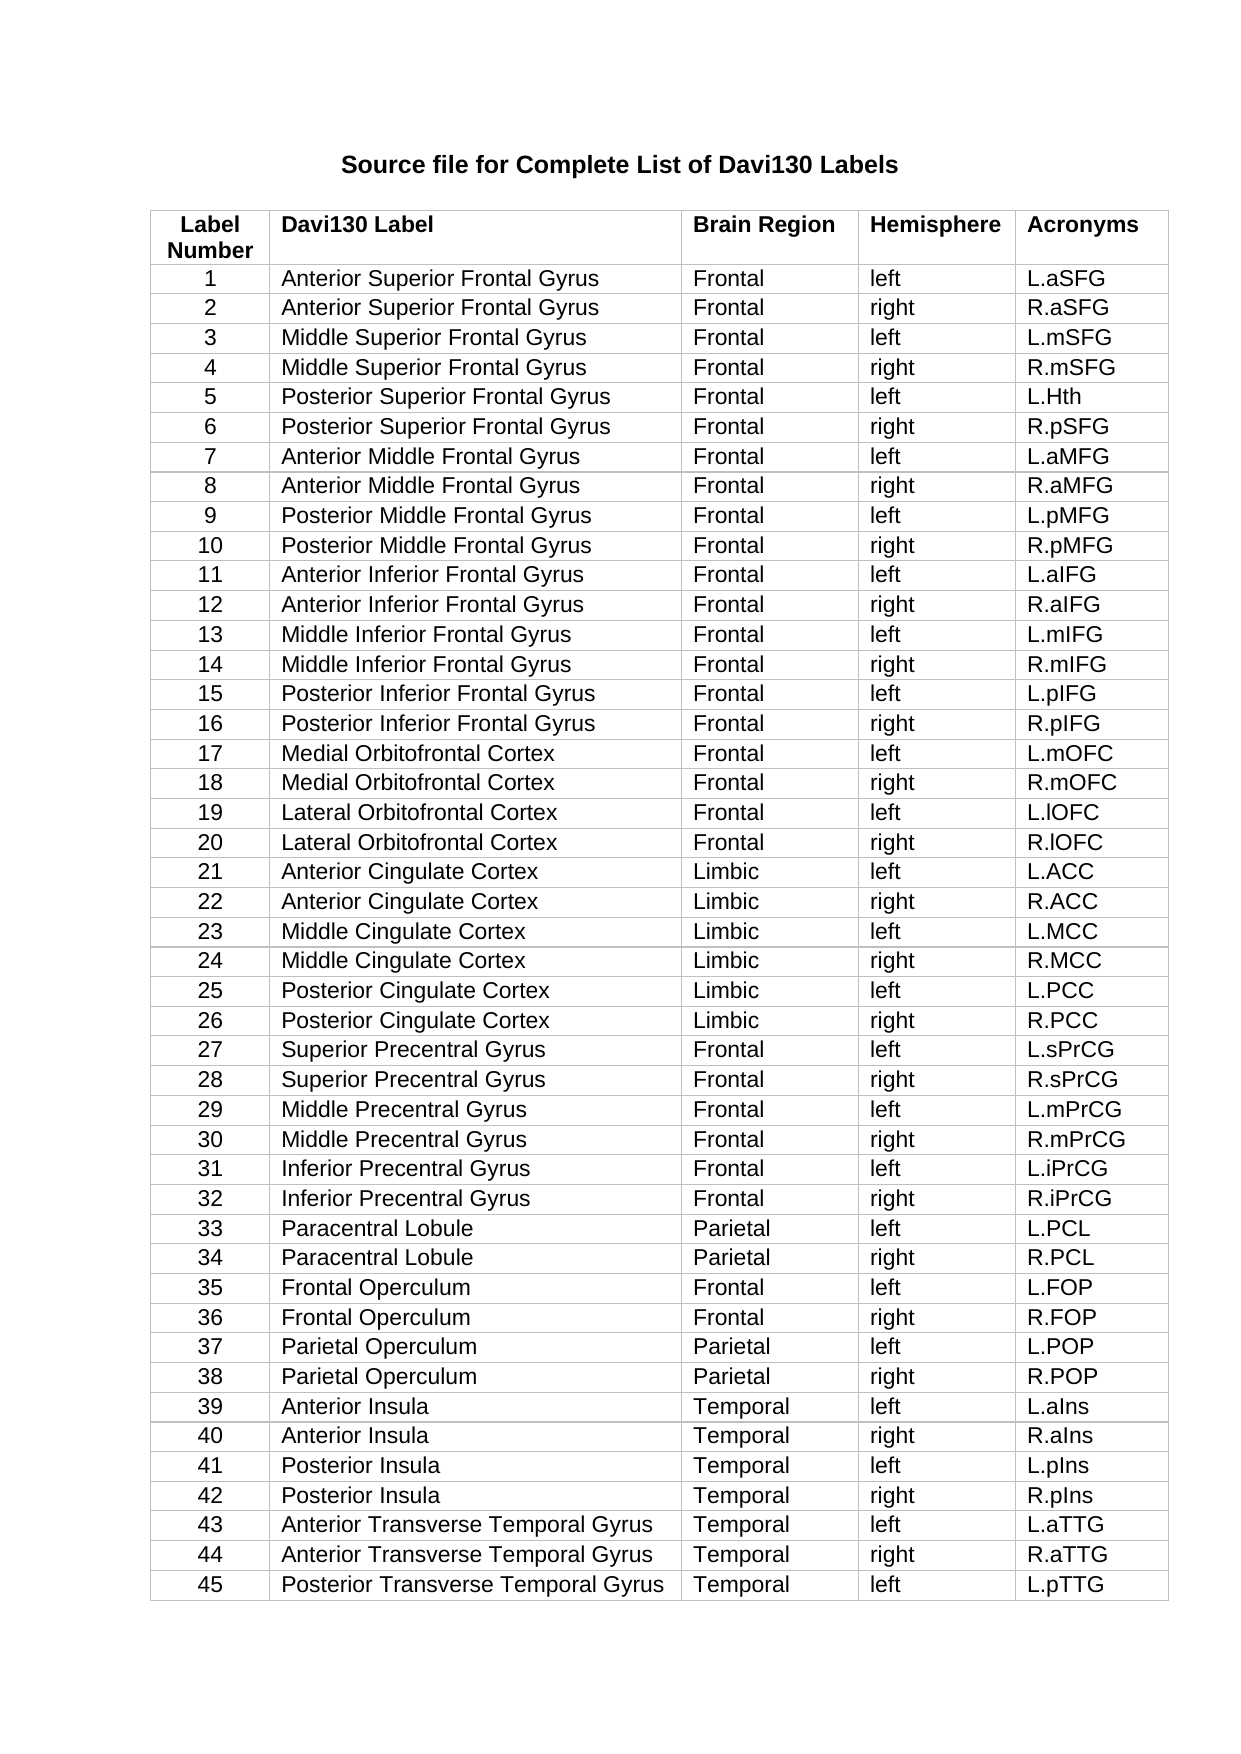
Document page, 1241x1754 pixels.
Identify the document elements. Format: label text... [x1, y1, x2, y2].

table_cell Anterior Middle Frontal Gyrus [270, 443, 681, 471]
table_cell R.iPrCG [1016, 1185, 1168, 1213]
table_cell Frontal [682, 1274, 858, 1303]
table_cell Parietal [682, 1333, 858, 1362]
table_cell right [859, 888, 1015, 917]
table_cell 40 [151, 1423, 269, 1451]
table_cell Medial Orbitofrontal Cortex [270, 740, 681, 768]
table_cell 36 [151, 1304, 269, 1332]
table_cell left [859, 1096, 1015, 1124]
table_cell right [859, 1304, 1015, 1332]
table_cell R.aTTG [1016, 1541, 1168, 1570]
table_cell Posterior Superior Frontal Gyrus [270, 413, 681, 442]
table_cell 12 [151, 591, 269, 620]
table_cell Frontal [682, 1126, 858, 1154]
table_cell R.PCC [1016, 1007, 1168, 1035]
table_cell Frontal [682, 383, 858, 412]
table_cell left [859, 1155, 1015, 1184]
table_cell left [859, 621, 1015, 649]
table_cell left [859, 1036, 1015, 1065]
table_cell Frontal Operculum [270, 1274, 681, 1303]
table_cell Lateral Orbitofrontal Cortex [270, 829, 681, 857]
table_cell L.aTTG [1016, 1511, 1168, 1540]
table_cell Anterior Transverse Temporal Gyrus [270, 1541, 681, 1570]
table_cell 35 [151, 1274, 269, 1303]
table_cell 20 [151, 829, 269, 857]
table_cell 4 [151, 354, 269, 382]
table_cell 10 [151, 532, 269, 560]
table_cell 18 [151, 769, 269, 798]
table_cell L.aIFG [1016, 561, 1168, 590]
table_cell L.mSFG [1016, 324, 1168, 353]
table_cell 28 [151, 1066, 269, 1095]
table_cell R.aSFG [1016, 294, 1168, 323]
table_cell Frontal [682, 621, 858, 649]
table_cell Anterior Transverse Temporal Gyrus [270, 1511, 681, 1540]
table_cell Frontal [682, 413, 858, 442]
table_header Brain Region [682, 211, 858, 263]
table_cell right [859, 829, 1015, 857]
table_cell Frontal [682, 1036, 858, 1065]
table_cell L.aIns [1016, 1393, 1168, 1421]
table_cell right [859, 948, 1015, 976]
table_cell L.mIFG [1016, 621, 1168, 649]
table_cell Temporal [682, 1511, 858, 1540]
table_cell Posterior Cingulate Cortex [270, 977, 681, 1006]
table_cell 34 [151, 1244, 269, 1273]
table_cell Frontal [682, 294, 858, 323]
table_cell R.pIns [1016, 1482, 1168, 1510]
table_cell Frontal [682, 561, 858, 590]
table_cell Posterior Middle Frontal Gyrus [270, 502, 681, 531]
table_cell L.mOFC [1016, 740, 1168, 768]
table_cell 16 [151, 710, 269, 738]
table_cell L.FOP [1016, 1274, 1168, 1303]
table_cell Posterior Inferior Frontal Gyrus [270, 680, 681, 709]
table_cell right [859, 769, 1015, 798]
table_cell 9 [151, 502, 269, 531]
table_cell 42 [151, 1482, 269, 1510]
table_cell Limbic [682, 888, 858, 917]
table_cell right [859, 294, 1015, 323]
table_cell Parietal Operculum [270, 1363, 681, 1392]
table_cell Posterior Insula [270, 1452, 681, 1481]
table_cell Posterior Superior Frontal Gyrus [270, 383, 681, 412]
table_cell Frontal [682, 354, 858, 382]
table_cell Middle Cingulate Cortex [270, 918, 681, 946]
table_cell 41 [151, 1452, 269, 1481]
table_cell 14 [151, 651, 269, 679]
table_cell Frontal [682, 799, 858, 828]
table_cell 22 [151, 888, 269, 917]
table_cell 44 [151, 1541, 269, 1570]
table_cell Limbic [682, 1007, 858, 1035]
table_header Label Number [151, 211, 269, 263]
table_cell right [859, 1482, 1015, 1510]
table_cell right [859, 710, 1015, 738]
table_cell left [859, 443, 1015, 471]
table_cell 2 [151, 294, 269, 323]
table_cell left [859, 740, 1015, 768]
table_cell right [859, 591, 1015, 620]
table_cell Anterior Inferior Frontal Gyrus [270, 561, 681, 590]
table_cell 30 [151, 1126, 269, 1154]
table_cell Middle Precentral Gyrus [270, 1126, 681, 1154]
table_cell Anterior Cingulate Cortex [270, 858, 681, 887]
table_cell L.sPrCG [1016, 1036, 1168, 1065]
table_cell left [859, 680, 1015, 709]
table_cell Temporal [682, 1541, 858, 1570]
table_cell L.PCL [1016, 1215, 1168, 1243]
table_cell R.aIns [1016, 1423, 1168, 1451]
table_cell Parietal [682, 1363, 858, 1392]
table_header Acronyms [1016, 211, 1168, 263]
table_cell 27 [151, 1036, 269, 1065]
table_cell Middle Superior Frontal Gyrus [270, 324, 681, 353]
table_cell L.lOFC [1016, 799, 1168, 828]
table_cell L.pIns [1016, 1452, 1168, 1481]
table_cell Middle Superior Frontal Gyrus [270, 354, 681, 382]
table_cell left [859, 799, 1015, 828]
table_cell R.pIFG [1016, 710, 1168, 738]
table_cell 43 [151, 1511, 269, 1540]
table_header Davi130 Label [270, 211, 681, 263]
table_cell R.FOP [1016, 1304, 1168, 1332]
table_cell Lateral Orbitofrontal Cortex [270, 799, 681, 828]
table_cell R.ACC [1016, 888, 1168, 917]
table_cell 3 [151, 324, 269, 353]
table_cell right [859, 1244, 1015, 1273]
table_cell 6 [151, 413, 269, 442]
table_cell L.aMFG [1016, 443, 1168, 471]
table_cell 13 [151, 621, 269, 649]
table_cell 33 [151, 1215, 269, 1243]
table_cell R.mOFC [1016, 769, 1168, 798]
table_cell Anterior Insula [270, 1393, 681, 1421]
table_cell left [859, 977, 1015, 1006]
table_cell left [859, 561, 1015, 590]
table_cell 31 [151, 1155, 269, 1184]
table_cell R.lOFC [1016, 829, 1168, 857]
table_cell L.pTTG [1016, 1571, 1168, 1599]
table_cell R.mPrCG [1016, 1126, 1168, 1154]
table_cell Medial Orbitofrontal Cortex [270, 769, 681, 798]
table_cell Middle Inferior Frontal Gyrus [270, 621, 681, 649]
table_cell right [859, 1541, 1015, 1570]
table_cell left [859, 1333, 1015, 1362]
table_cell Middle Inferior Frontal Gyrus [270, 651, 681, 679]
table_cell Limbic [682, 977, 858, 1006]
table_cell Anterior Cingulate Cortex [270, 888, 681, 917]
table_cell Frontal [682, 1096, 858, 1124]
table_cell right [859, 1126, 1015, 1154]
table_cell left [859, 1511, 1015, 1540]
table_cell Frontal [682, 324, 858, 353]
table_cell Frontal [682, 651, 858, 679]
table_cell Frontal [682, 591, 858, 620]
table_cell left [859, 1274, 1015, 1303]
table_cell Frontal [682, 680, 858, 709]
table_cell Frontal [682, 740, 858, 768]
table_cell Frontal [682, 829, 858, 857]
table_cell Temporal [682, 1452, 858, 1481]
table_cell R.pMFG [1016, 532, 1168, 560]
table_cell Posterior Insula [270, 1482, 681, 1510]
table_cell Limbic [682, 918, 858, 946]
table_cell left [859, 265, 1015, 293]
table_cell Frontal [682, 502, 858, 531]
table_cell left [859, 1393, 1015, 1421]
table_cell Frontal Operculum [270, 1304, 681, 1332]
table_cell Temporal [682, 1571, 858, 1599]
table_cell 23 [151, 918, 269, 946]
table_cell right [859, 473, 1015, 501]
table_cell Posterior Inferior Frontal Gyrus [270, 710, 681, 738]
table_cell L.iPrCG [1016, 1155, 1168, 1184]
table_cell right [859, 354, 1015, 382]
table_cell right [859, 532, 1015, 560]
table_cell R.aIFG [1016, 591, 1168, 620]
table_cell right [859, 1007, 1015, 1035]
table_cell L.PCC [1016, 977, 1168, 1006]
table_cell Inferior Precentral Gyrus [270, 1185, 681, 1213]
table_cell 21 [151, 858, 269, 887]
table_cell 29 [151, 1096, 269, 1124]
table_cell left [859, 858, 1015, 887]
table_cell 19 [151, 799, 269, 828]
table_cell Posterior Middle Frontal Gyrus [270, 532, 681, 560]
table_cell R.POP [1016, 1363, 1168, 1392]
table_cell right [859, 413, 1015, 442]
table_cell right [859, 1423, 1015, 1451]
table_cell 38 [151, 1363, 269, 1392]
table_cell left [859, 502, 1015, 531]
table_cell left [859, 1452, 1015, 1481]
table_cell left [859, 918, 1015, 946]
table_cell L.pMFG [1016, 502, 1168, 531]
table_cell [270, 1571, 681, 1599]
table_cell Anterior Middle Frontal Gyrus [270, 473, 681, 501]
table_cell right [859, 1363, 1015, 1392]
table_cell R.aMFG [1016, 473, 1168, 501]
table_cell Frontal [682, 265, 858, 293]
table_cell R.mSFG [1016, 354, 1168, 382]
table_cell Frontal [682, 710, 858, 738]
table_cell Frontal [682, 1066, 858, 1095]
table_cell Frontal [682, 473, 858, 501]
table_cell Paracentral Lobule [270, 1215, 681, 1243]
table_cell R.PCL [1016, 1244, 1168, 1273]
table_cell 32 [151, 1185, 269, 1213]
table_cell L.Hth [1016, 383, 1168, 412]
table_cell 5 [151, 383, 269, 412]
table_cell 24 [151, 948, 269, 976]
table_cell L.MCC [1016, 918, 1168, 946]
table_cell Anterior Insula [270, 1423, 681, 1451]
table_cell Anterior Inferior Frontal Gyrus [270, 591, 681, 620]
table_cell Parietal Operculum [270, 1333, 681, 1362]
table_cell Temporal [682, 1393, 858, 1421]
table_cell 17 [151, 740, 269, 768]
table_cell R.pSFG [1016, 413, 1168, 442]
table_cell R.MCC [1016, 948, 1168, 976]
text Source file for Complete List of Davi130 Labels [150, 150, 1090, 179]
table_cell L.aSFG [1016, 265, 1168, 293]
table_cell R.mIFG [1016, 651, 1168, 679]
table_cell Limbic [682, 858, 858, 887]
table_cell Middle Cingulate Cortex [270, 948, 681, 976]
table_cell 8 [151, 473, 269, 501]
table_cell L.mPrCG [1016, 1096, 1168, 1124]
table_cell R.sPrCG [1016, 1066, 1168, 1095]
table_cell left [859, 1215, 1015, 1243]
table_cell L.pIFG [1016, 680, 1168, 709]
table_cell 15 [151, 680, 269, 709]
table_cell Superior Precentral Gyrus [270, 1066, 681, 1095]
table_cell Parietal [682, 1215, 858, 1243]
table_cell Frontal [682, 1185, 858, 1213]
table_cell Paracentral Lobule [270, 1244, 681, 1273]
table_cell 45 [151, 1571, 269, 1599]
table_cell Frontal [682, 532, 858, 560]
table_cell left [859, 324, 1015, 353]
table_cell Frontal [682, 1304, 858, 1332]
table_cell 37 [151, 1333, 269, 1362]
table_cell Frontal [682, 443, 858, 471]
table_cell Anterior Superior Frontal Gyrus [270, 265, 681, 293]
table_cell left [859, 383, 1015, 412]
table_cell Frontal [682, 769, 858, 798]
table_cell Posterior Cingulate Cortex [270, 1007, 681, 1035]
table_cell 1 [151, 265, 269, 293]
table_cell 7 [151, 443, 269, 471]
table_cell Limbic [682, 948, 858, 976]
table_cell Temporal [682, 1423, 858, 1451]
table_cell Temporal [682, 1482, 858, 1510]
table_cell Frontal [682, 1155, 858, 1184]
table_cell Inferior Precentral Gyrus [270, 1155, 681, 1184]
table_cell 26 [151, 1007, 269, 1035]
table_header Hemisphere [859, 211, 1015, 263]
table_cell right [859, 651, 1015, 679]
table_cell 11 [151, 561, 269, 590]
table_cell right [859, 1185, 1015, 1213]
table_cell L.ACC [1016, 858, 1168, 887]
table_cell 39 [151, 1393, 269, 1421]
table_cell L.POP [1016, 1333, 1168, 1362]
table_cell Parietal [682, 1244, 858, 1273]
table_cell right [859, 1066, 1015, 1095]
table_cell left [859, 1571, 1015, 1599]
table_cell Superior Precentral Gyrus [270, 1036, 681, 1065]
table_cell 25 [151, 977, 269, 1006]
table_cell Anterior Superior Frontal Gyrus [270, 294, 681, 323]
table_cell Middle Precentral Gyrus [270, 1096, 681, 1124]
